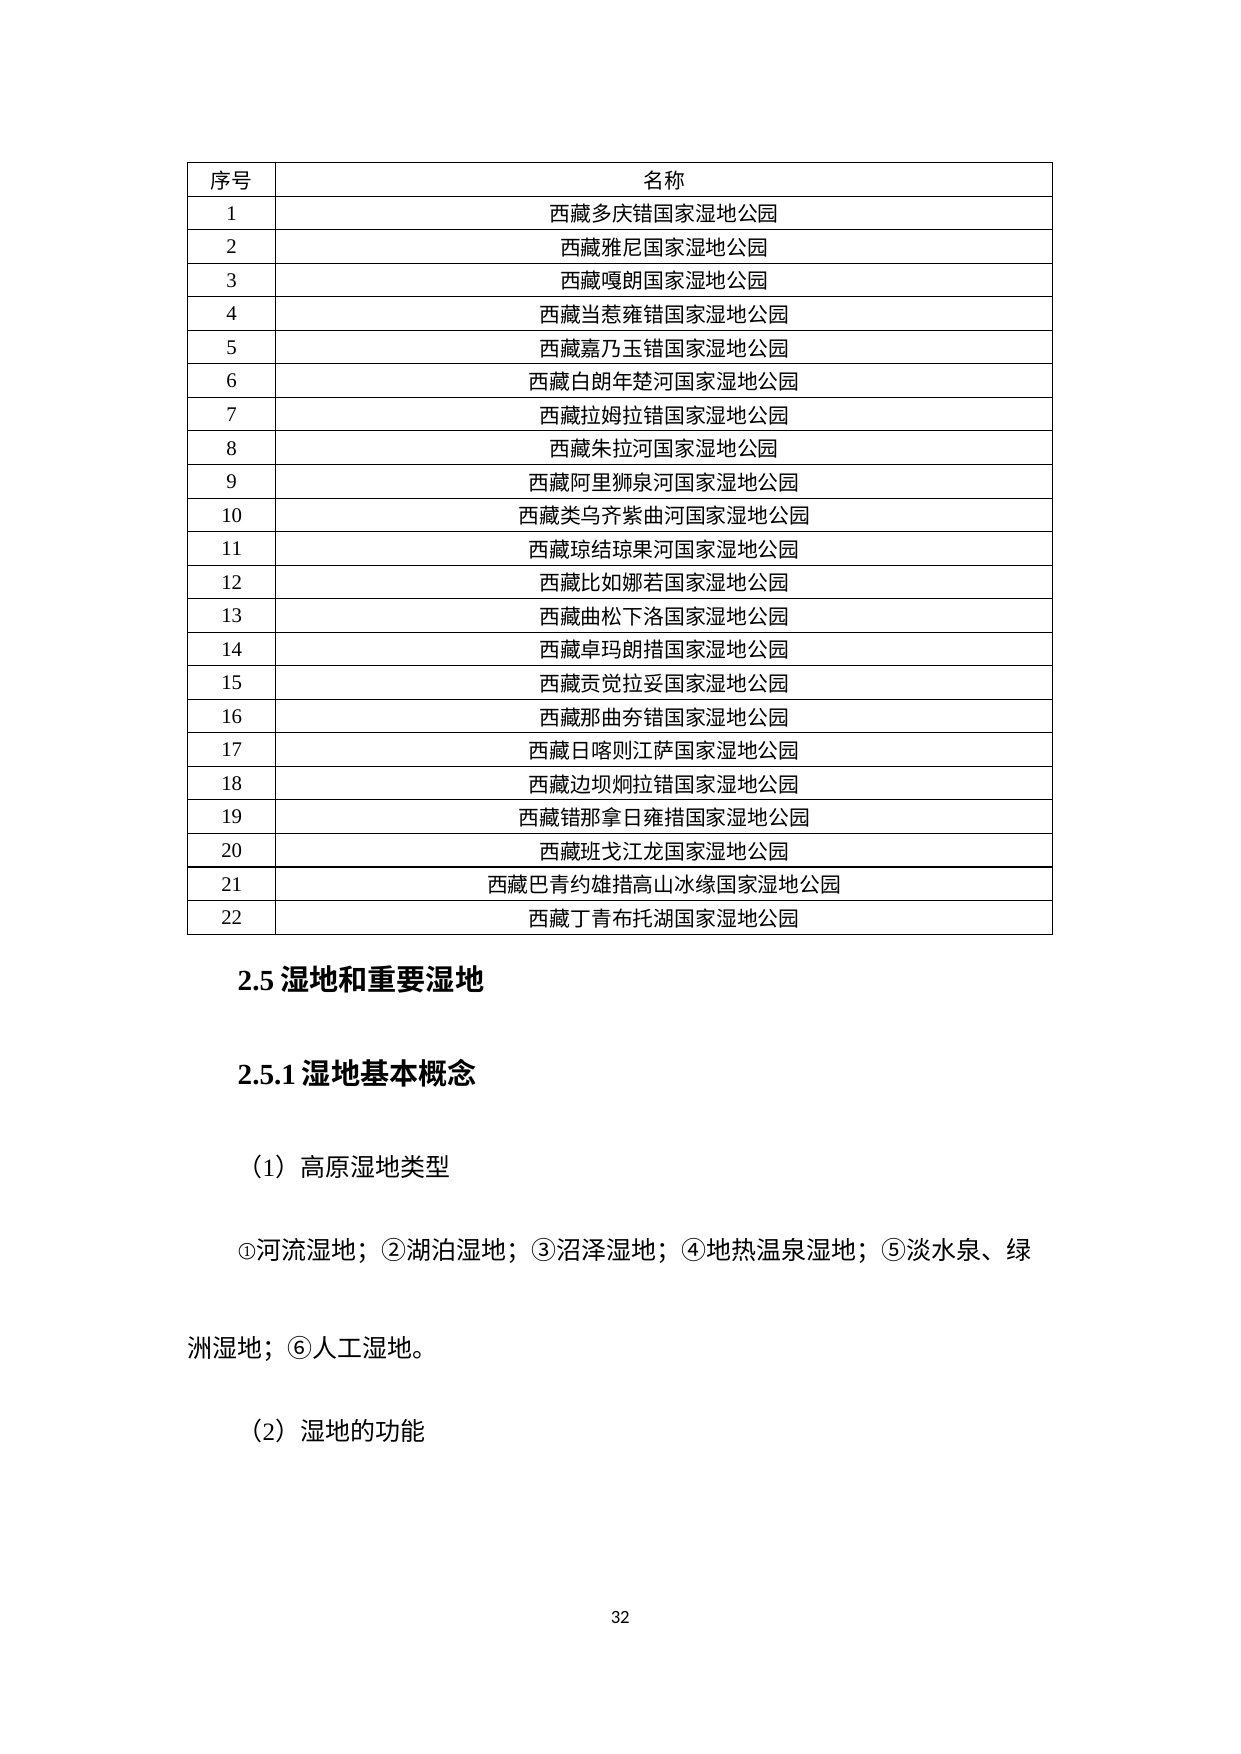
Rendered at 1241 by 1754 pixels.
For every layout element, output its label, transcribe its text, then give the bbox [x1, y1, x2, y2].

table_cell 19 [188, 800, 275, 833]
table_cell 西藏丁青布托湖国家湿地公园 [276, 901, 1052, 933]
text （1）高原湿地类型 [187, 1133, 1053, 1198]
text 2.5湿地和重要湿地 [187, 945, 1053, 1010]
table_cell 西藏曲松下洛国家湿地公园 [276, 599, 1052, 632]
table_cell 西藏日喀则江萨国家湿地公园 [276, 733, 1052, 766]
table_cell 20 [188, 834, 275, 866]
table_cell 西藏边坝炯拉错国家湿地公园 [276, 767, 1052, 799]
table_cell 西藏类乌齐紫曲河国家湿地公园 [276, 499, 1052, 531]
table_cell 5 [188, 331, 275, 363]
table_cell 2 [188, 230, 275, 263]
table_cell 17 [188, 733, 275, 766]
table_cell 16 [188, 700, 275, 732]
table_cell 西藏拉姆拉错国家湿地公园 [276, 398, 1052, 430]
table_cell 西藏阿里狮泉河国家湿地公园 [276, 465, 1052, 497]
text ①河流湿地；②湖泊湿地；③沼泽湿地；④地热温泉湿地；⑤淡水泉、绿洲湿地；⑥人工湿地。 [187, 1216, 1053, 1379]
table_cell 6 [188, 364, 275, 397]
table_cell 18 [188, 767, 275, 799]
table_cell 西藏多庆错国家湿地公园 [276, 197, 1052, 229]
text 2.5.1湿地基本概念 [187, 1039, 1053, 1104]
table_cell 14 [188, 633, 275, 665]
table_cell 7 [188, 398, 275, 430]
table_cell 西藏比如娜若国家湿地公园 [276, 566, 1052, 598]
table_cell 1 [188, 197, 275, 229]
table_cell 11 [188, 532, 275, 564]
table_cell 3 [188, 264, 275, 296]
table_cell 西藏班戈江龙国家湿地公园 [276, 834, 1052, 866]
table_cell 西藏琼结琼果河国家湿地公园 [276, 532, 1052, 564]
table_cell 13 [188, 599, 275, 632]
table_cell 22 [188, 901, 275, 933]
table_cell 4 [188, 297, 275, 330]
table_cell 西藏白朗年楚河国家湿地公园 [276, 364, 1052, 397]
table_cell 西藏朱拉河国家湿地公园 [276, 431, 1052, 464]
table_cell 西藏嘉乃玉错国家湿地公园 [276, 331, 1052, 363]
table_cell 西藏当惹雍错国家湿地公园 [276, 297, 1052, 330]
table_cell 15 [188, 666, 275, 699]
table_cell 8 [188, 431, 275, 464]
table_cell 21 [188, 868, 275, 900]
table_cell 西藏嘎朗国家湿地公园 [276, 264, 1052, 296]
text （2）湿地的功能 [187, 1397, 1053, 1462]
table_cell 西藏卓玛朗措国家湿地公园 [276, 633, 1052, 665]
table_header 序号 [188, 163, 275, 196]
table_cell 西藏雅尼国家湿地公园 [276, 230, 1052, 263]
table_cell 12 [188, 566, 275, 598]
table_cell 西藏贡觉拉妥国家湿地公园 [276, 666, 1052, 699]
table_cell 西藏错那拿日雍措国家湿地公园 [276, 800, 1052, 833]
table_cell 西藏巴青约雄措高山冰缘国家湿地公园 [276, 868, 1052, 900]
table_cell 9 [188, 465, 275, 497]
table_header 名称 [276, 163, 1052, 196]
table_cell 10 [188, 499, 275, 531]
table_cell 西藏那曲夯错国家湿地公园 [276, 700, 1052, 732]
